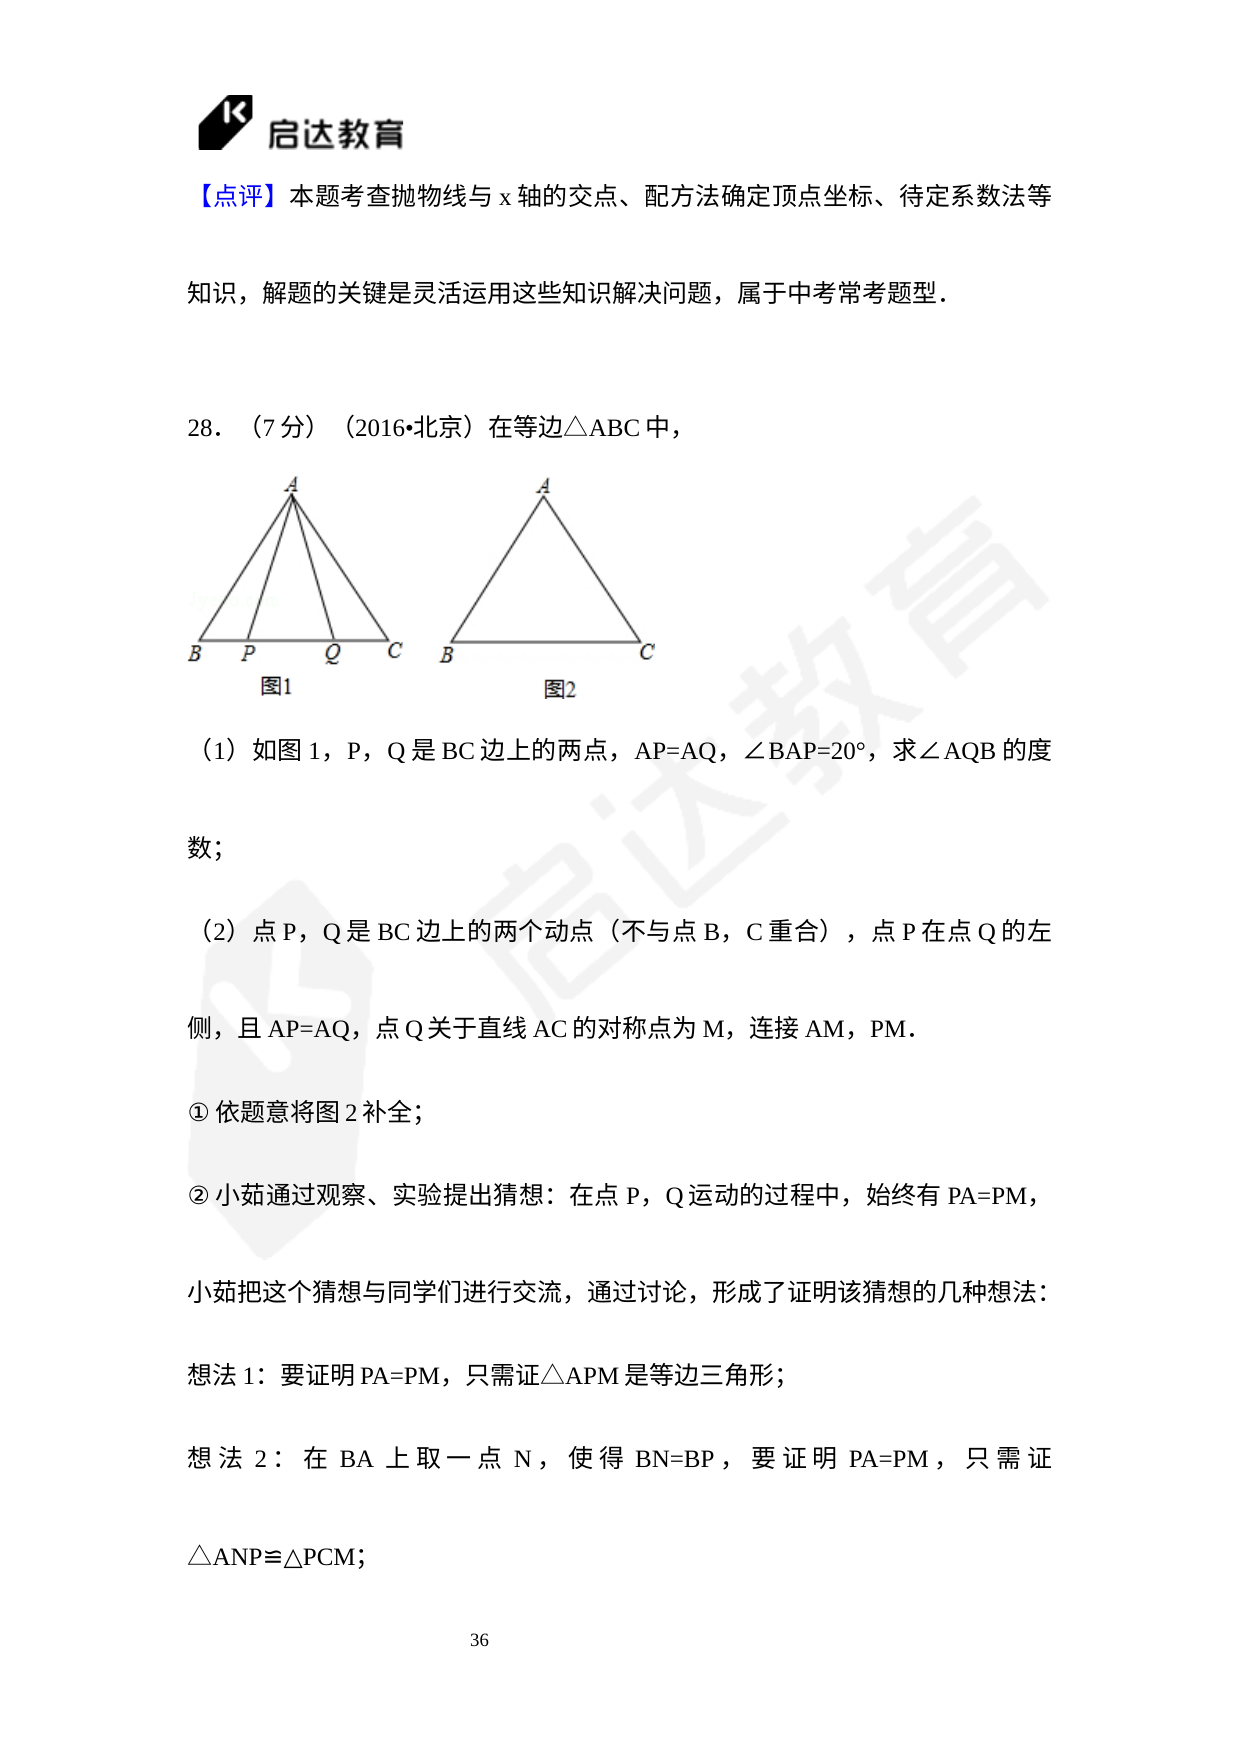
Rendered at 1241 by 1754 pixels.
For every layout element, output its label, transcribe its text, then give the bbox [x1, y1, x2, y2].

text （1）如图1，P，Q是BC边上的两点，AP=AQ，∠BAP=20°，求∠AQB的度数； [187, 716, 1053, 879]
text ①依题意将图2补全； [187, 1078, 1053, 1143]
text 【点评】本题考查抛物线与x轴的交点、配方法确定顶点坐标、待定系数法等知识，解题的关键是灵活运用这些知识解决问题，属于中考常考题型． [187, 162, 1053, 324]
text 想法2：在BA上取一点N，使得BN=BP，要证明PA=PM，只需证△ANP≌△PCM； [187, 1424, 1053, 1587]
picture [198, 95, 404, 150]
text ②小茹通过观察、实验提出猜想：在点P，Q运动的过程中，始终有PA=PM，小茹把这个猜想与同学们进行交流，通过讨论，形成了证明该猜想的几种想法： [187, 1161, 1053, 1323]
picture [187, 476, 655, 699]
text 想法1：要证明PA=PM，只需证△APM是等边三角形； [187, 1341, 1053, 1406]
text （2）点P，Q是BC边上的两个动点（不与点B，C重合），点P在点Q的左侧，且AP=AQ，点Q关于直线AC的对称点为M，连接AM，PM． [187, 897, 1053, 1059]
text 28．（7分）（2016•北京）在等边△ABC中， [187, 393, 1053, 458]
